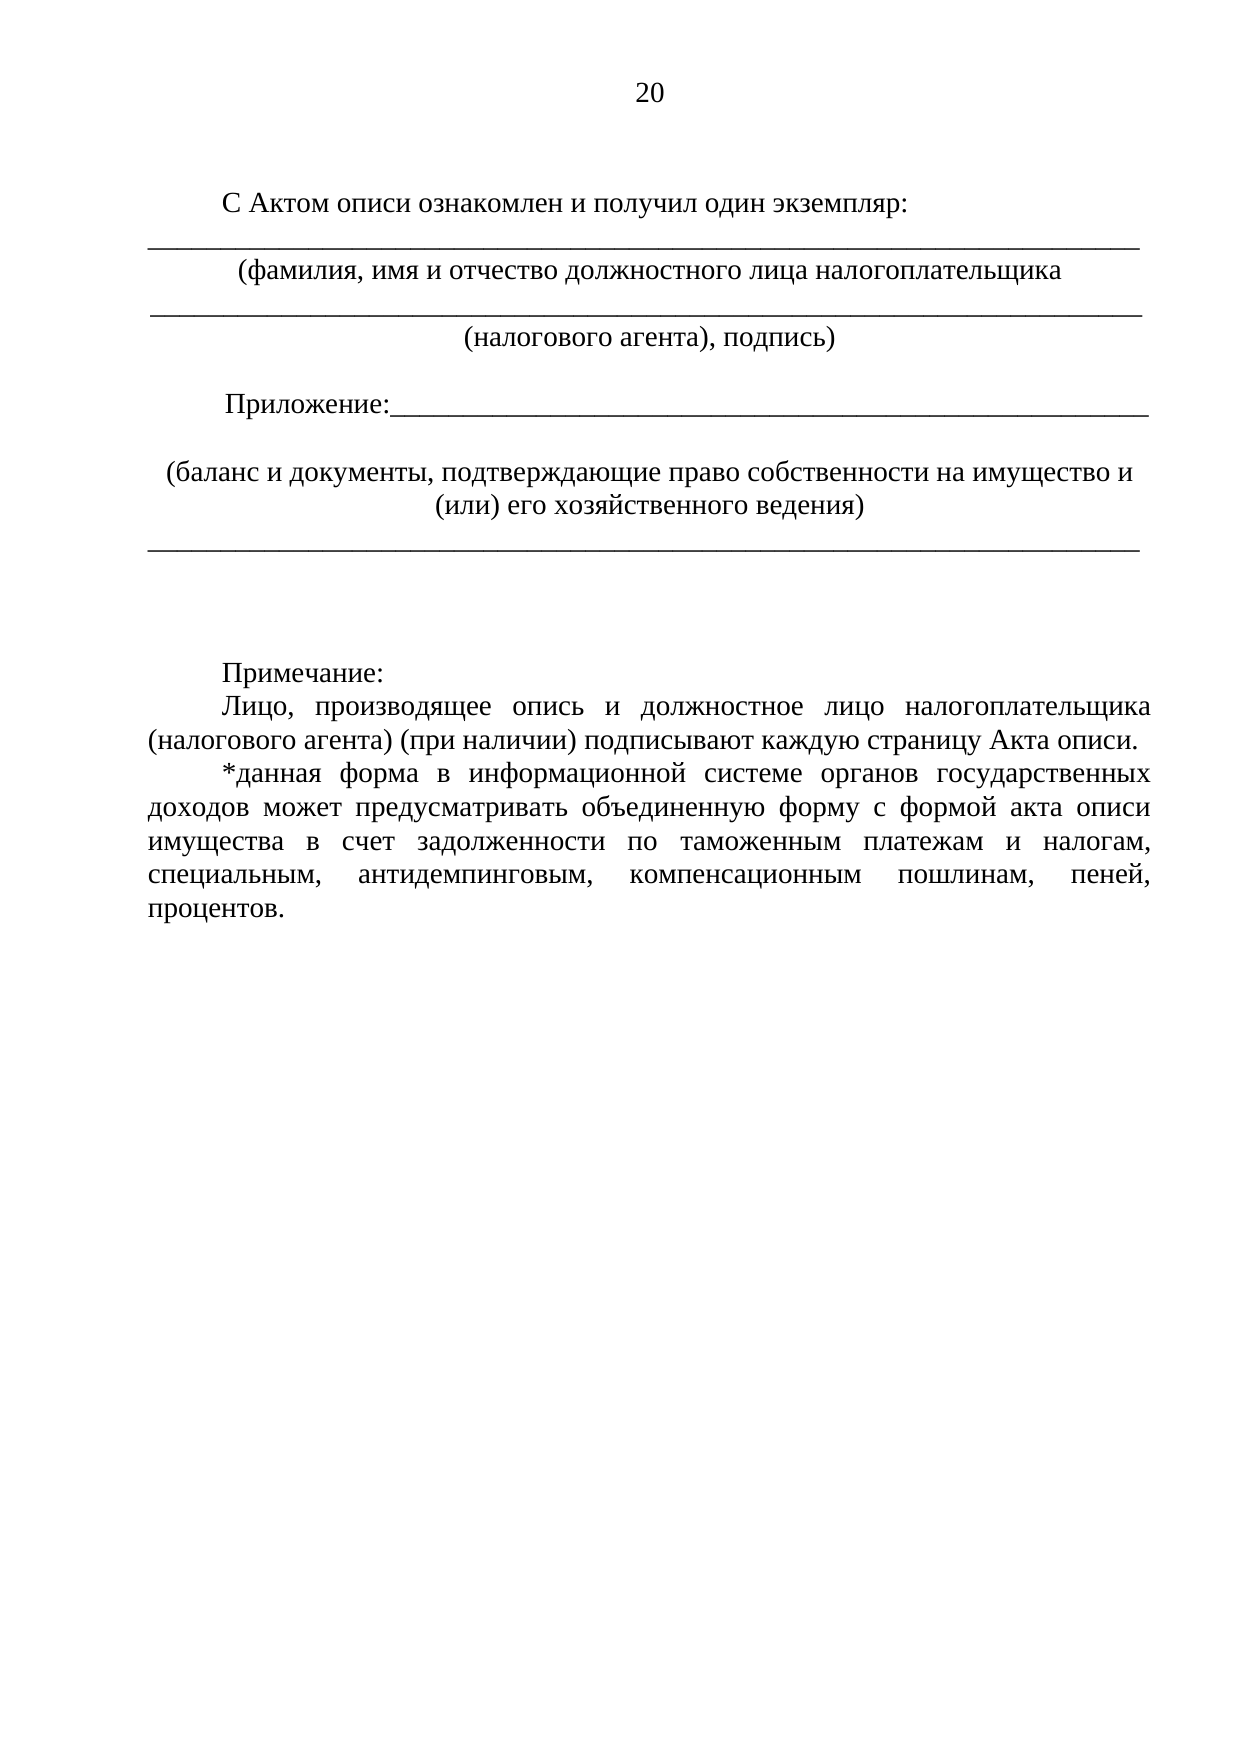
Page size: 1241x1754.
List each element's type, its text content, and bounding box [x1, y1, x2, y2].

text Лицо, производящее опись и должностное лицо налогоплательщика (налогового агента) (при наличии) подписывают каждую страницу Акта описи. [148, 688, 1152, 756]
text Примечание: [148, 655, 1152, 688]
text *данная форма в информационной системе органов государственных доходов может предусматривать объединенную форму с формой акта описи имущества в счет задолженности по таможенным платежам и налогам, специальным, антидемпинговым, компенсационным пошлинам, пеней, процентов. [148, 756, 1152, 923]
text ____________________________________________________________________ (налогового агента), подпись) [148, 286, 1152, 353]
text ____________________________________________________________________ [148, 521, 1152, 554]
text С Актом описи ознакомлен и получил один экземпляр: [148, 185, 1152, 219]
text ____________________________________________________________________ (фамилия, имя и отчество должностного лица налогоплательщика [148, 219, 1152, 286]
text Приложение:____________________________________________________ (баланс и документы, подтверждающие право собственности на имущество и (или) его хозяйственного ведения) [148, 387, 1152, 521]
